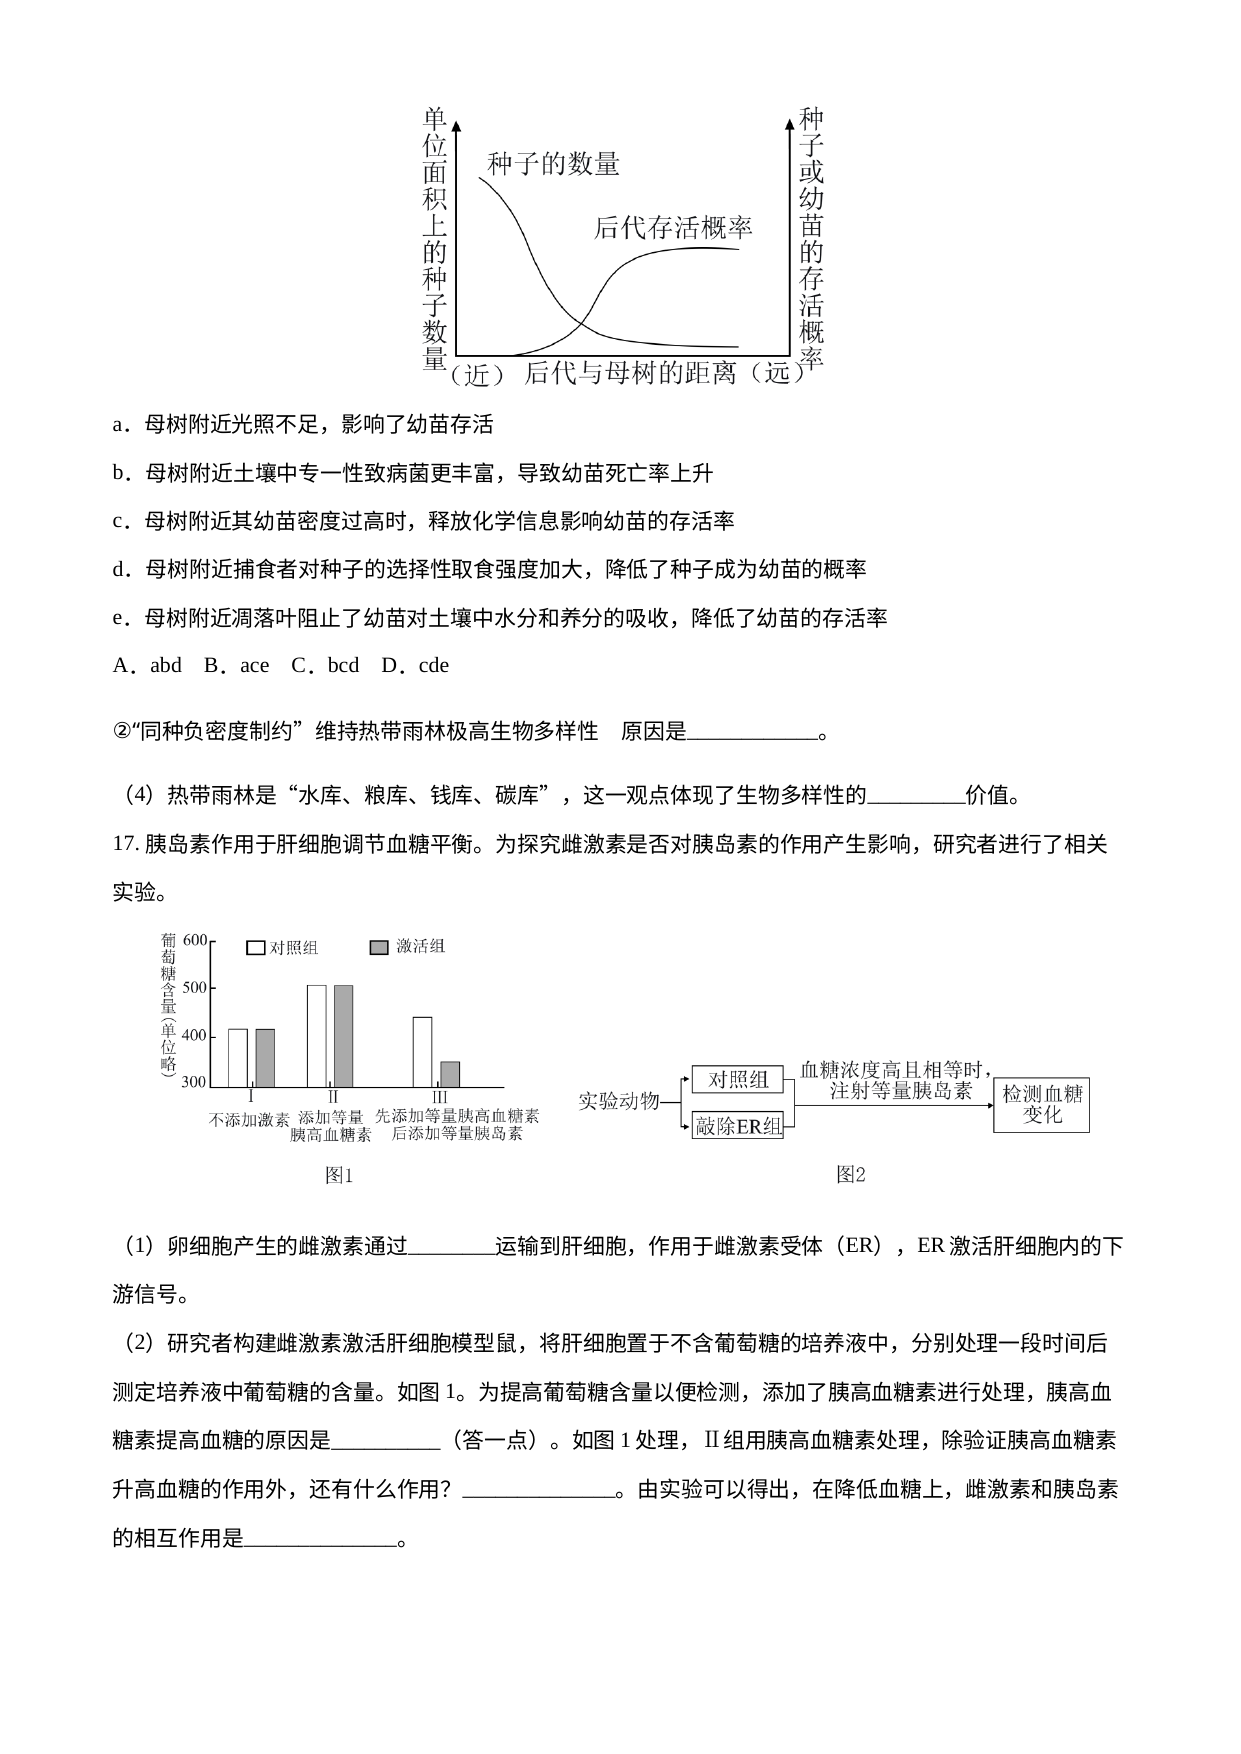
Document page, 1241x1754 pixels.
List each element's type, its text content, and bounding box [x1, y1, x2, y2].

text b．母树附近土壤中专一性致病菌更丰富，导致幼苗死亡率上升 [112, 455, 1128, 488]
text 17. 胰岛素作用于肝细胞调节血糖平衡。为探究雌激素是否对胰岛素的作用产生影响，研究者进行了相关实验。 [112, 826, 1128, 907]
picture [405, 101, 835, 393]
text （2）研究者构建雌激素激活肝细胞模型鼠，将肝细胞置于不含葡萄糖的培养液中，分别处理一段时间后测定培养液中葡萄糖的含量。如图1。为提高葡萄糖含量以便检测，添加了胰高血糖素进行处理，胰高血糖素提高血糖的原因是__________（答一点）。如图1处理，Ⅱ组用胰高血糖素处理，除验证胰高血糖素升高血糖的作用外，还有什么作用？______________。由实验可以得出，在降低血糖上，雌激素和胰岛素的相互作用是______________。 [112, 1325, 1128, 1553]
text A．abd B．ace C．bcd D．cde [112, 649, 1128, 681]
text （4）热带雨林是“水库、粮库、钱库、碳库”，这一观点体现了生物多样性的_________价值。 [112, 778, 1128, 810]
text c．母树附近其幼苗密度过高时，释放化学信息影响幼苗的存活率 [112, 504, 1128, 536]
text ②“同种负密度制约”维持热带雨林极高生物多样性原因是____________。 [112, 697, 1128, 762]
text d．母树附近捕食者对种子的选择性取食强度加大，降低了种子成为幼苗的概率 [112, 552, 1128, 584]
text a．母树附近光照不足，影响了幼苗存活 [112, 407, 1128, 439]
text （1）卵细胞产生的雌激素通过________运输到肝细胞，作用于雌激素受体（ER），ER激活肝细胞内的下游信号。 [112, 1228, 1128, 1309]
text e．母树附近凋落叶阻止了幼苗对土壤中水分和养分的吸收，降低了幼苗的存活率 [112, 600, 1128, 633]
picture [142, 923, 1098, 1191]
